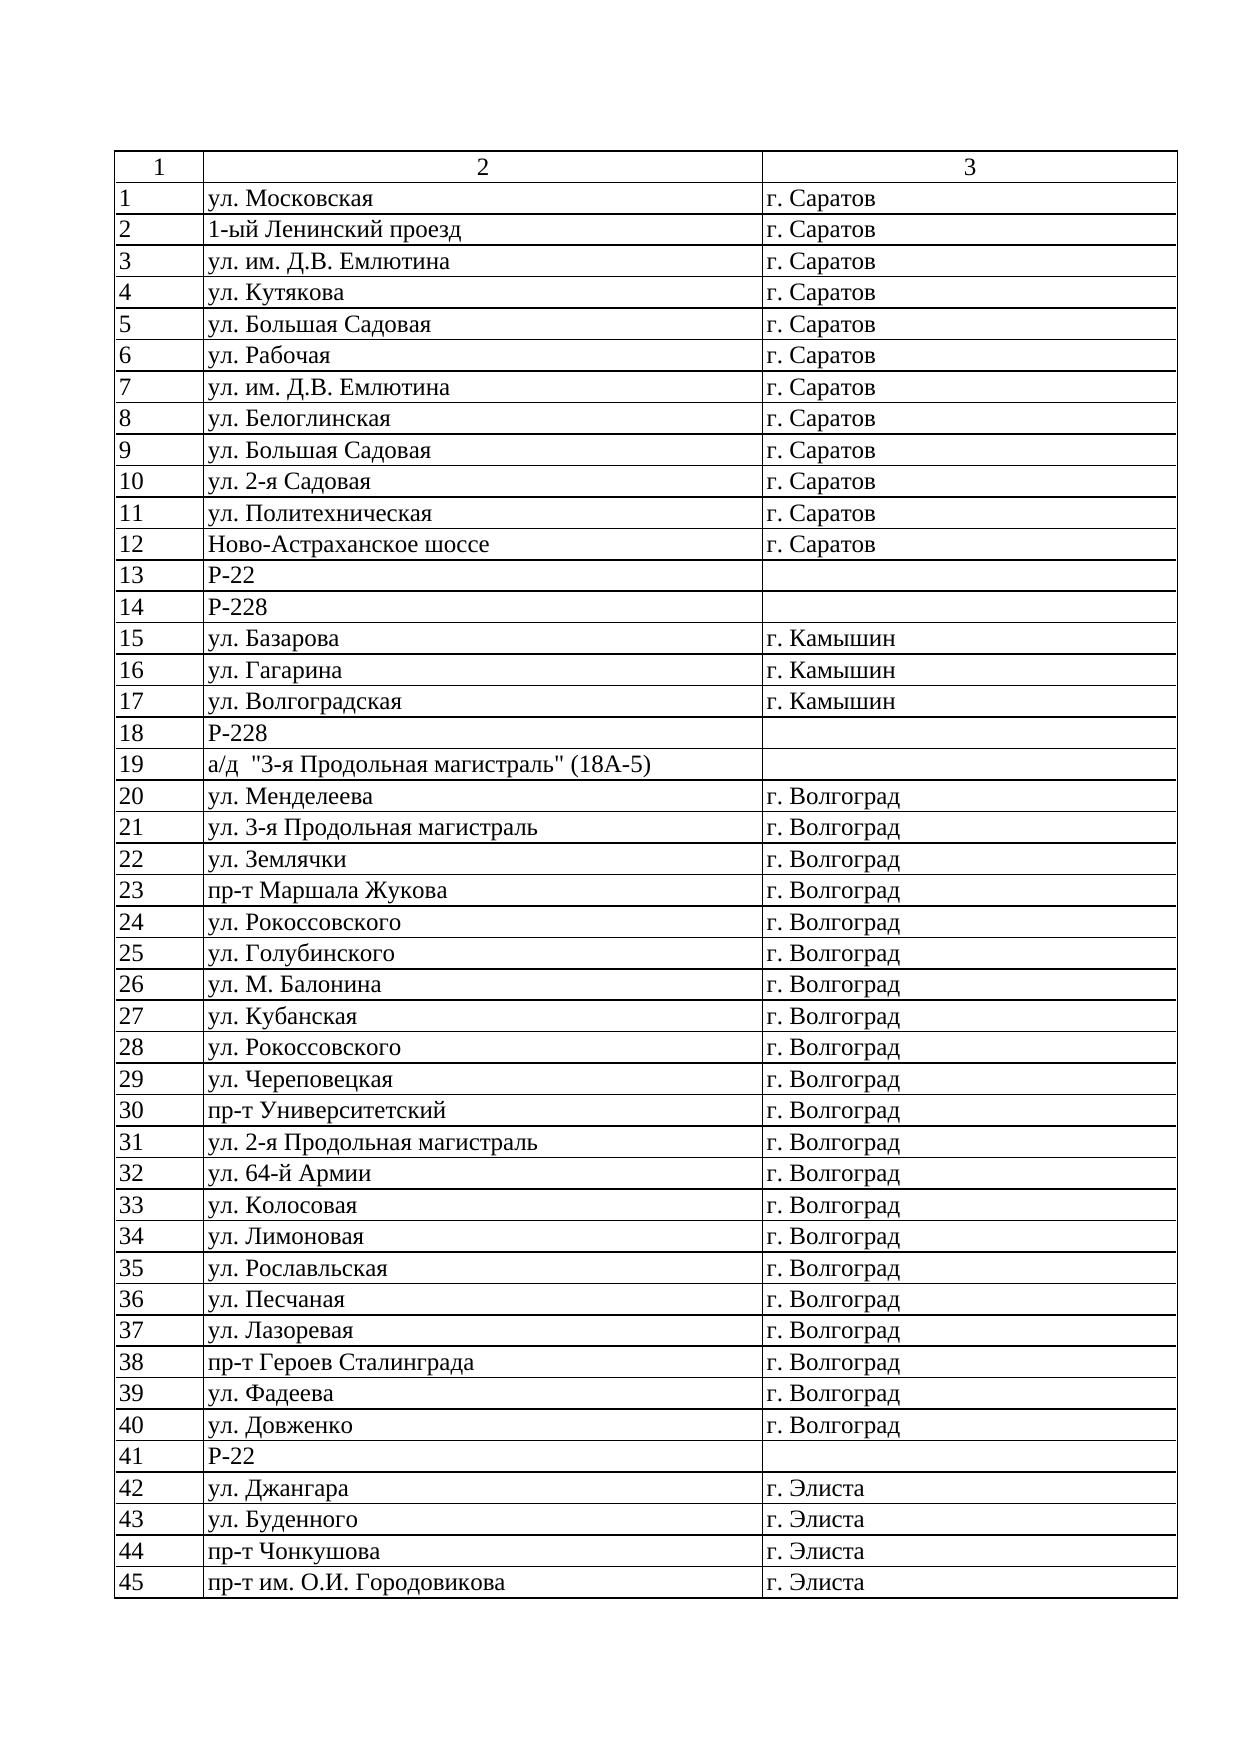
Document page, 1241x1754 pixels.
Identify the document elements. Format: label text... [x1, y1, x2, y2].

table_cell пр-т им. О.И. Городовикова [204, 1567, 762, 1597]
table_cell ул. Кутякова [204, 277, 762, 307]
table_cell 38 [115, 1346, 203, 1377]
table_cell ул. Рославльская [204, 1253, 762, 1282]
table_cell 8 [115, 403, 203, 433]
table_cell г. Саратов [763, 496, 1177, 527]
table_cell ул. Череповецкая [204, 1064, 762, 1094]
table_cell ул. Базарова [204, 623, 762, 653]
table_cell г. Волгоград [763, 1062, 1177, 1094]
table_cell 3 [763, 152, 1177, 181]
table_cell г. Элиста [763, 1566, 1177, 1597]
table_cell 29 [115, 1063, 203, 1094]
table_cell [763, 716, 1177, 748]
table_cell 27 [115, 1000, 203, 1031]
table_cell 31 [115, 1126, 203, 1157]
table_cell 36 [115, 1284, 203, 1314]
table_cell [763, 559, 1177, 590]
table_cell г. Камышин [763, 653, 1177, 685]
table_cell 1-ый Ленинский проезд [204, 215, 762, 244]
table_cell ул. Джангара [204, 1473, 762, 1503]
table_cell г. Саратов [763, 528, 1177, 559]
table_cell г. Саратов [763, 181, 1177, 213]
table_cell ул. Рокоссовского [204, 907, 762, 936]
table_cell ул. Лимоновая [204, 1221, 762, 1251]
table_cell 1 [115, 152, 203, 181]
table_cell ул. Землячки [204, 844, 762, 873]
table_cell г. Волгоград [763, 874, 1177, 905]
table_cell 5 [115, 308, 203, 339]
table_cell 21 [115, 812, 203, 842]
table_cell [763, 748, 1177, 779]
table_cell 32 [115, 1158, 203, 1188]
table_cell г. Волгоград [763, 1314, 1177, 1345]
table_cell ул. 2-я Продольная магистраль [204, 1127, 762, 1157]
table_cell 39 [115, 1378, 203, 1408]
table_cell ул. 64-й Армии [204, 1158, 762, 1188]
table_cell ул. Довженко [204, 1410, 762, 1440]
table_cell г. Волгоград [763, 1125, 1177, 1157]
table_cell г. Волгоград [763, 905, 1177, 936]
table_cell Р-228 [204, 718, 762, 748]
table_cell г. Волгоград [763, 1251, 1177, 1282]
table_cell 7 [115, 371, 203, 402]
table_cell ул. 3-я Продольная магистраль [204, 812, 762, 842]
table_cell 10 [115, 466, 203, 496]
table_cell ул. Гагарина [204, 655, 762, 685]
table_cell 16 [115, 654, 203, 685]
table_cell ул. Рокоссовского [204, 1032, 762, 1062]
table_cell Р-22 [204, 561, 762, 590]
table_cell ул. Лазоревая [204, 1316, 762, 1345]
table_cell г. Элиста [763, 1534, 1177, 1566]
table_cell Ново-Астраханское шоссе [204, 529, 762, 559]
table_cell 17 [115, 686, 203, 716]
table_cell 40 [115, 1409, 203, 1440]
table_cell ул. им. Д.В. Емлютина [204, 372, 762, 402]
table_cell г. Саратов [763, 433, 1177, 464]
table_cell 25 [115, 938, 203, 968]
table_cell г. Саратов [763, 465, 1177, 496]
table_cell 4 [115, 277, 203, 307]
table_cell 26 [115, 969, 203, 999]
table_cell 11 [115, 497, 203, 527]
table_cell г. Саратов [763, 402, 1177, 433]
table_cell г. Саратов [763, 213, 1177, 244]
table_cell 37 [115, 1315, 203, 1345]
table_cell 24 [115, 906, 203, 936]
table_cell 1 [115, 183, 203, 213]
table_cell 15 [115, 623, 203, 653]
table_cell 3 [115, 245, 203, 276]
table_cell ул. Белоглинская [204, 403, 762, 433]
table_cell ул. Песчаная [204, 1284, 762, 1314]
table_cell 43 [115, 1504, 203, 1534]
table_cell ул. Менделеева [204, 781, 762, 811]
table_cell 6 [115, 340, 203, 370]
table_cell г. Волгоград [763, 968, 1177, 999]
table_cell 14 [115, 591, 203, 622]
table_cell [763, 590, 1177, 622]
table_cell г. Волгоград [763, 1283, 1177, 1314]
table_cell 12 [115, 529, 203, 559]
table_cell а/д "3-я Продольная магистраль" (18А-5) [204, 749, 762, 779]
table_cell ул. М. Балонина [204, 970, 762, 999]
table_cell 30 [115, 1095, 203, 1125]
table_cell 35 [115, 1252, 203, 1282]
table_cell г. Волгоград [763, 936, 1177, 968]
table_cell г. Элиста [763, 1471, 1177, 1503]
table_cell г. Волгоград [763, 1220, 1177, 1251]
table_cell 19 [115, 749, 203, 779]
table_cell ул. Голубинского [204, 938, 762, 968]
table_cell г. Саратов [763, 307, 1177, 339]
table_cell г. Саратов [763, 276, 1177, 307]
table_cell 13 [115, 560, 203, 590]
table_cell ул. им. Д.В. Емлютина [204, 246, 762, 276]
table_cell 44 [115, 1535, 203, 1566]
table_cell 33 [115, 1189, 203, 1219]
table_cell ул. Московская [204, 183, 762, 213]
table_cell пр-т Университетский [204, 1095, 762, 1125]
table_cell 2 [204, 152, 762, 181]
table_cell 22 [115, 843, 203, 873]
table_cell г. Волгоград [763, 1408, 1177, 1440]
table_cell г. Саратов [763, 370, 1177, 402]
table_cell г. Волгоград [763, 1031, 1177, 1062]
table_cell ул. Большая Садовая [204, 309, 762, 339]
table_cell Р-228 [204, 592, 762, 622]
table_cell ул. Буденного [204, 1504, 762, 1534]
table_cell г. Волгоград [763, 1094, 1177, 1125]
table_cell Р-22 [204, 1441, 762, 1471]
table_cell ул. Колосовая [204, 1190, 762, 1219]
table_cell 42 [115, 1472, 203, 1503]
table_cell г. Волгоград [763, 1157, 1177, 1188]
table_cell 34 [115, 1221, 203, 1251]
table_cell г. Саратов [763, 244, 1177, 276]
table_cell г. Волгоград [763, 811, 1177, 842]
table_cell ул. Волгоградская [204, 686, 762, 716]
table_cell ул. Фадеева [204, 1378, 762, 1408]
table_cell г. Волгоград [763, 842, 1177, 873]
table_cell ул. Большая Садовая [204, 435, 762, 464]
table_cell [763, 1440, 1177, 1471]
table_cell г. Камышин [763, 622, 1177, 653]
table_cell г. Волгоград [763, 779, 1177, 811]
table_cell г. Волгоград [763, 1345, 1177, 1377]
table_cell пр-т Маршала Жукова [204, 875, 762, 905]
table_cell г. Элиста [763, 1503, 1177, 1534]
table_cell пр-т Героев Сталинграда [204, 1347, 762, 1377]
table_cell ул. Политехническая [204, 498, 762, 527]
table_cell 9 [115, 434, 203, 464]
table_cell пр-т Чонкушова [204, 1536, 762, 1566]
table_cell г. Волгоград [763, 999, 1177, 1031]
table_cell 45 [115, 1567, 203, 1597]
table_cell ул. Кубанская [204, 1001, 762, 1031]
table_cell ул. Рабочая [204, 340, 762, 370]
table_cell 2 [115, 214, 203, 244]
table_cell г. Камышин [763, 685, 1177, 716]
table_cell 28 [115, 1032, 203, 1062]
table_cell г. Волгоград [763, 1188, 1177, 1219]
table_cell 23 [115, 875, 203, 905]
table_cell 20 [115, 780, 203, 811]
table_cell ул. 2-я Садовая [204, 466, 762, 496]
table_cell г. Волгоград [763, 1377, 1177, 1408]
table_cell г. Саратов [763, 339, 1177, 370]
table_cell 18 [115, 717, 203, 748]
table_cell 41 [115, 1441, 203, 1471]
